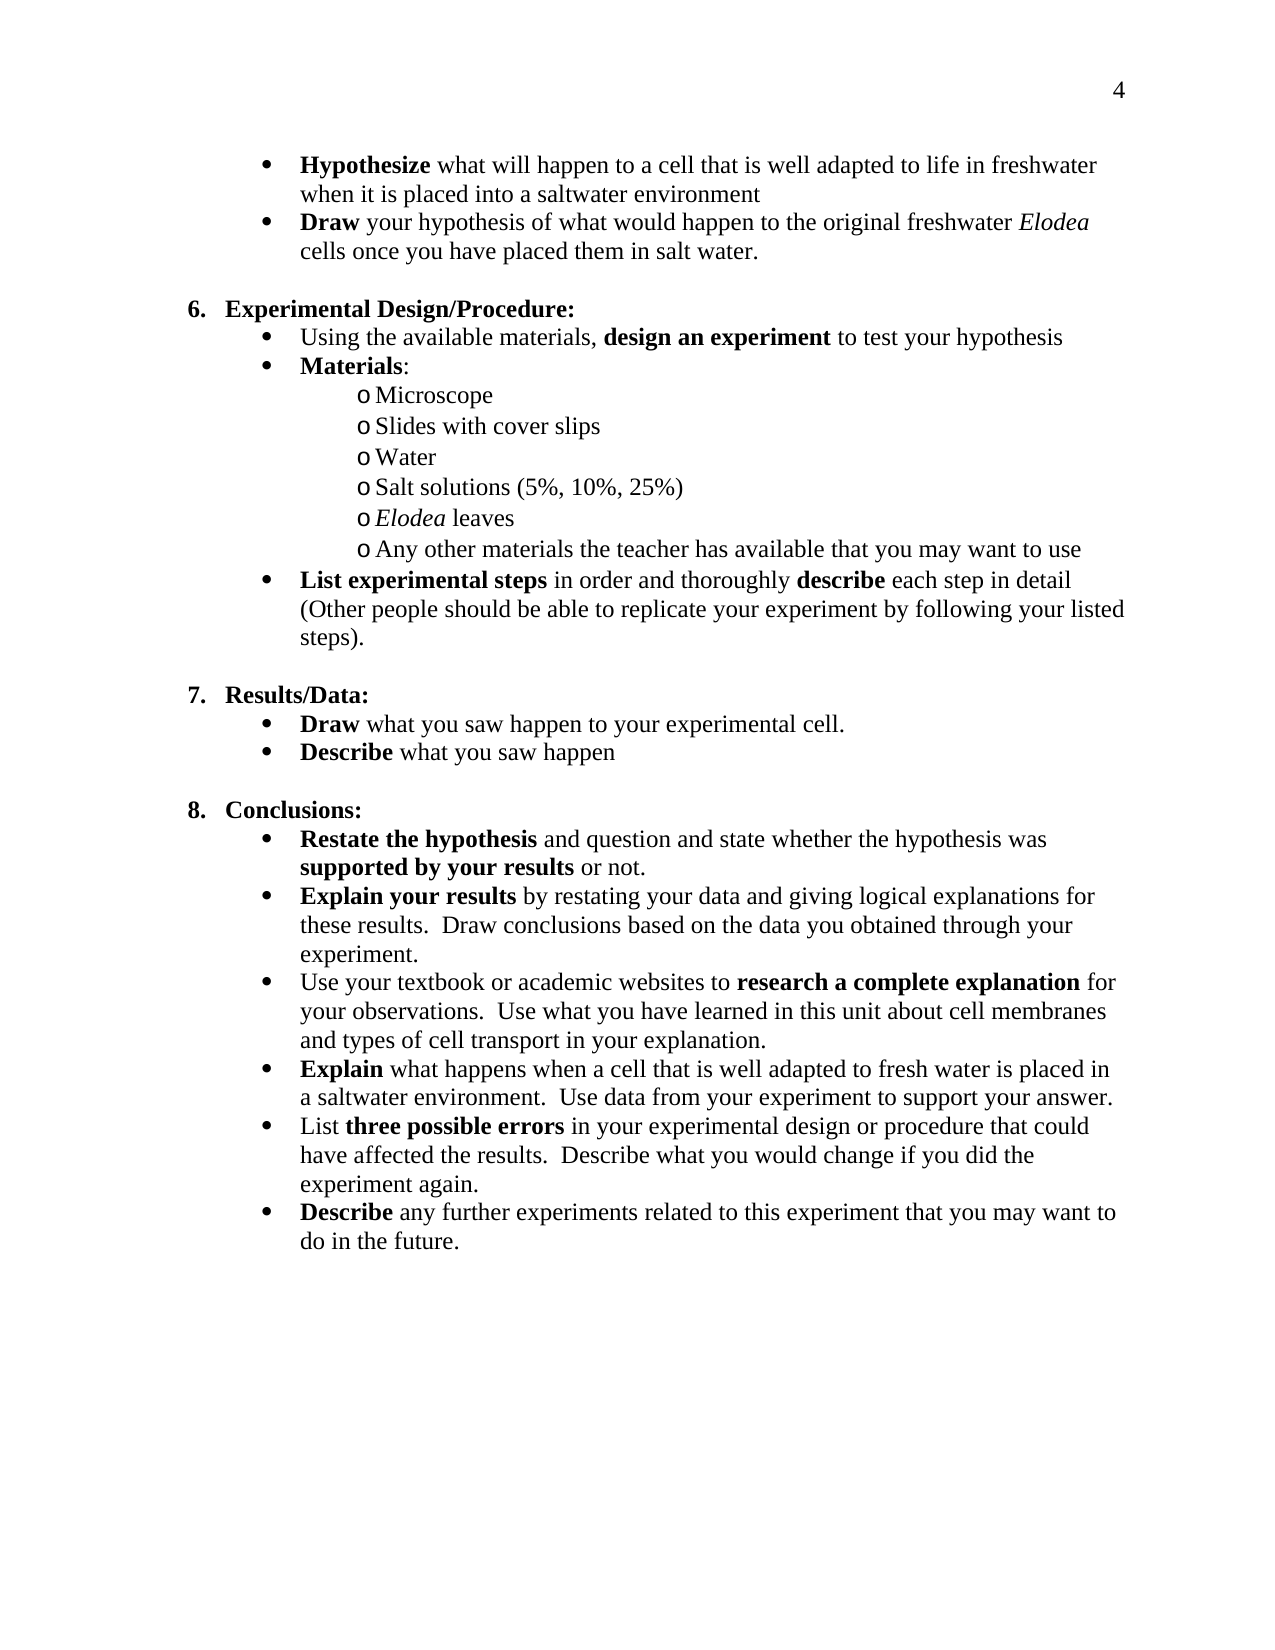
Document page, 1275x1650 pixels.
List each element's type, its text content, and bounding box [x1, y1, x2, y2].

list Draw what you saw happen to your experimental cell. [262, 709, 1125, 737]
list Materials: [262, 351, 1125, 380]
list Describe any further experiments related to this experiment that you may want to do in the future. [262, 1197, 1125, 1255]
list Slides with cover slips [356, 411, 1125, 442]
list Using the available materials, design an experiment to test your hypothesis [262, 322, 1125, 351]
list Explain what happens when a cell that is well adapted to fresh water is placed in a saltwater environment. Use data from your experiment to support your answer. [262, 1054, 1125, 1111]
list Explain your results by restating your data and giving logical explanations for these results. Draw conclusions based on the data you obtained through your experiment. [262, 881, 1125, 967]
list Any other materials the teacher has available that you may want to use [356, 534, 1125, 565]
list Water [356, 442, 1125, 472]
list Results/Data: [187, 680, 1125, 709]
list Elodea leaves [356, 503, 1125, 534]
list Hypothesize what will happen to a cell that is well adapted to life in freshwater when it is placed into a saltwater environment [262, 150, 1125, 207]
list Describe what you saw happen [262, 737, 1125, 766]
list Draw your hypothesis of what would happen to the original freshwater Elodea cells once you have placed them in salt water. [262, 207, 1125, 265]
list Salt solutions (5%, 10%, 25%) [356, 472, 1125, 503]
list Experimental Design/Procedure: [187, 294, 1125, 322]
list List experimental steps in order and thoroughly describe each step in detail (Other people should be able to replicate your experiment by following your listed steps). [262, 565, 1125, 651]
list Restate the hypothesis and question and state whether the hypothesis was supported by your results or not. [262, 824, 1125, 881]
list Use your textbook or academic websites to research a complete explanation for your observations. Use what you have learned in this unit about cell membranes and types of cell transport in your explanation. [262, 967, 1125, 1054]
list Microscope [356, 380, 1125, 411]
list Conclusions: [187, 795, 1125, 824]
list List three possible errors in your experimental design or procedure that could have affected the results. Describe what you would change if you did the experiment again. [262, 1111, 1125, 1197]
